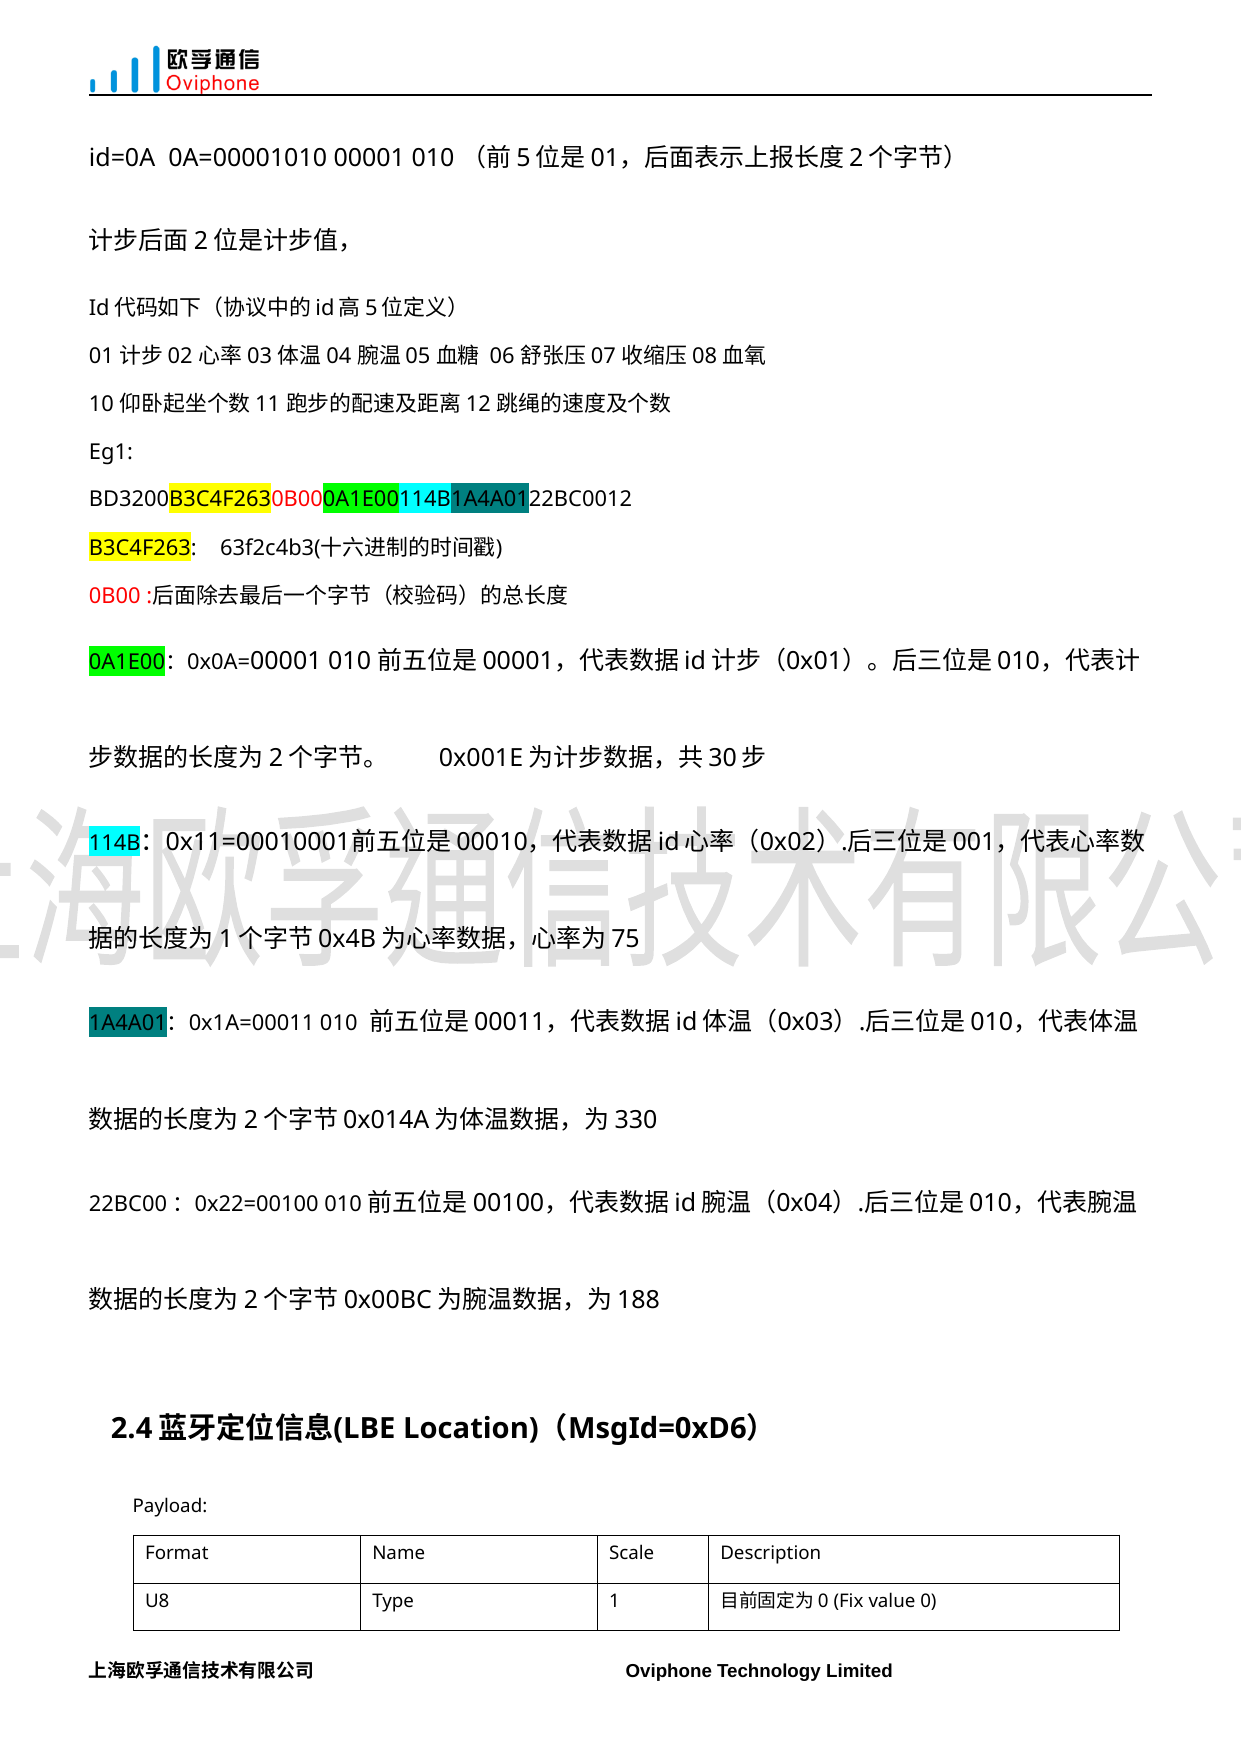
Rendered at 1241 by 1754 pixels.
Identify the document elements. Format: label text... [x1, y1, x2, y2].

text Payload: [89, 1489, 1152, 1522]
table_header Description [709, 1536, 1119, 1582]
text 114B：0x11=00010001 前五位是00010，代表数据id心率（0x02）.后三位是001，代表心率数据的长度为1个字节0x4B为心率数据，心率为75 [89, 807, 1152, 969]
table_cell U8 [134, 1584, 360, 1630]
text 01 计步02 心率 03 体温 04 腕温05 血糖 06 舒张压 07 收缩压 08 血氧 [89, 338, 1152, 370]
text 0A1E00：0x0A=00001 010 前五位是00001，代表数据id计步（0x01）。后三位是010，代表计步数据的长度为2个字节。 0x001E为计步数据，共30步 [89, 626, 1152, 788]
text id=0A 0A=00001010 00001 010 （前5位是01，后面表示上报长度2个字节） [89, 123, 1152, 188]
text Eg1: [89, 434, 1152, 467]
text 0B00 :后面除去最后一个字节（校验码）的总长度 [89, 578, 1152, 610]
text 1A4A01：0x1A=00011 010 前五位是00011，代表数据id体温（0x03）.后三位是010，代表体温数据的长度为2个字节0x014A为体温数据，为330 [89, 987, 1152, 1150]
text Id代码如下（协议中的id高5位定义） [89, 289, 1152, 322]
text 22BC00 ：0x22=00100 010 前五位是00100，代表数据id腕温（0x04）.后三位是010，代表腕温数据的长度为2个字节 0x00BC为腕温数据，为188 [89, 1168, 1152, 1330]
subtitle 2.4蓝牙定位信息(LBE Location)（MsgId=0xD6） [111, 1393, 1130, 1458]
table_header Scale [598, 1536, 708, 1582]
table_header Name [361, 1536, 597, 1582]
picture [88, 41, 265, 95]
text 计步后面2位是计步值， [89, 206, 1152, 271]
table_cell Type [361, 1584, 597, 1630]
table_cell 目前固定为0 (Fix value 0) [709, 1584, 1119, 1630]
text BD3200B3C4F2630B000A1E00114B1A4A0122BC0012 [89, 482, 1152, 514]
table_cell 1 [598, 1584, 708, 1630]
text B3C4F263: 63f2c4b3(十六进制的时间戳) [89, 529, 1152, 562]
text 10 仰卧起坐个数11 跑步的配速及距离 12 跳绳的速度及个数 [89, 386, 1152, 419]
table_header Format [134, 1536, 360, 1582]
